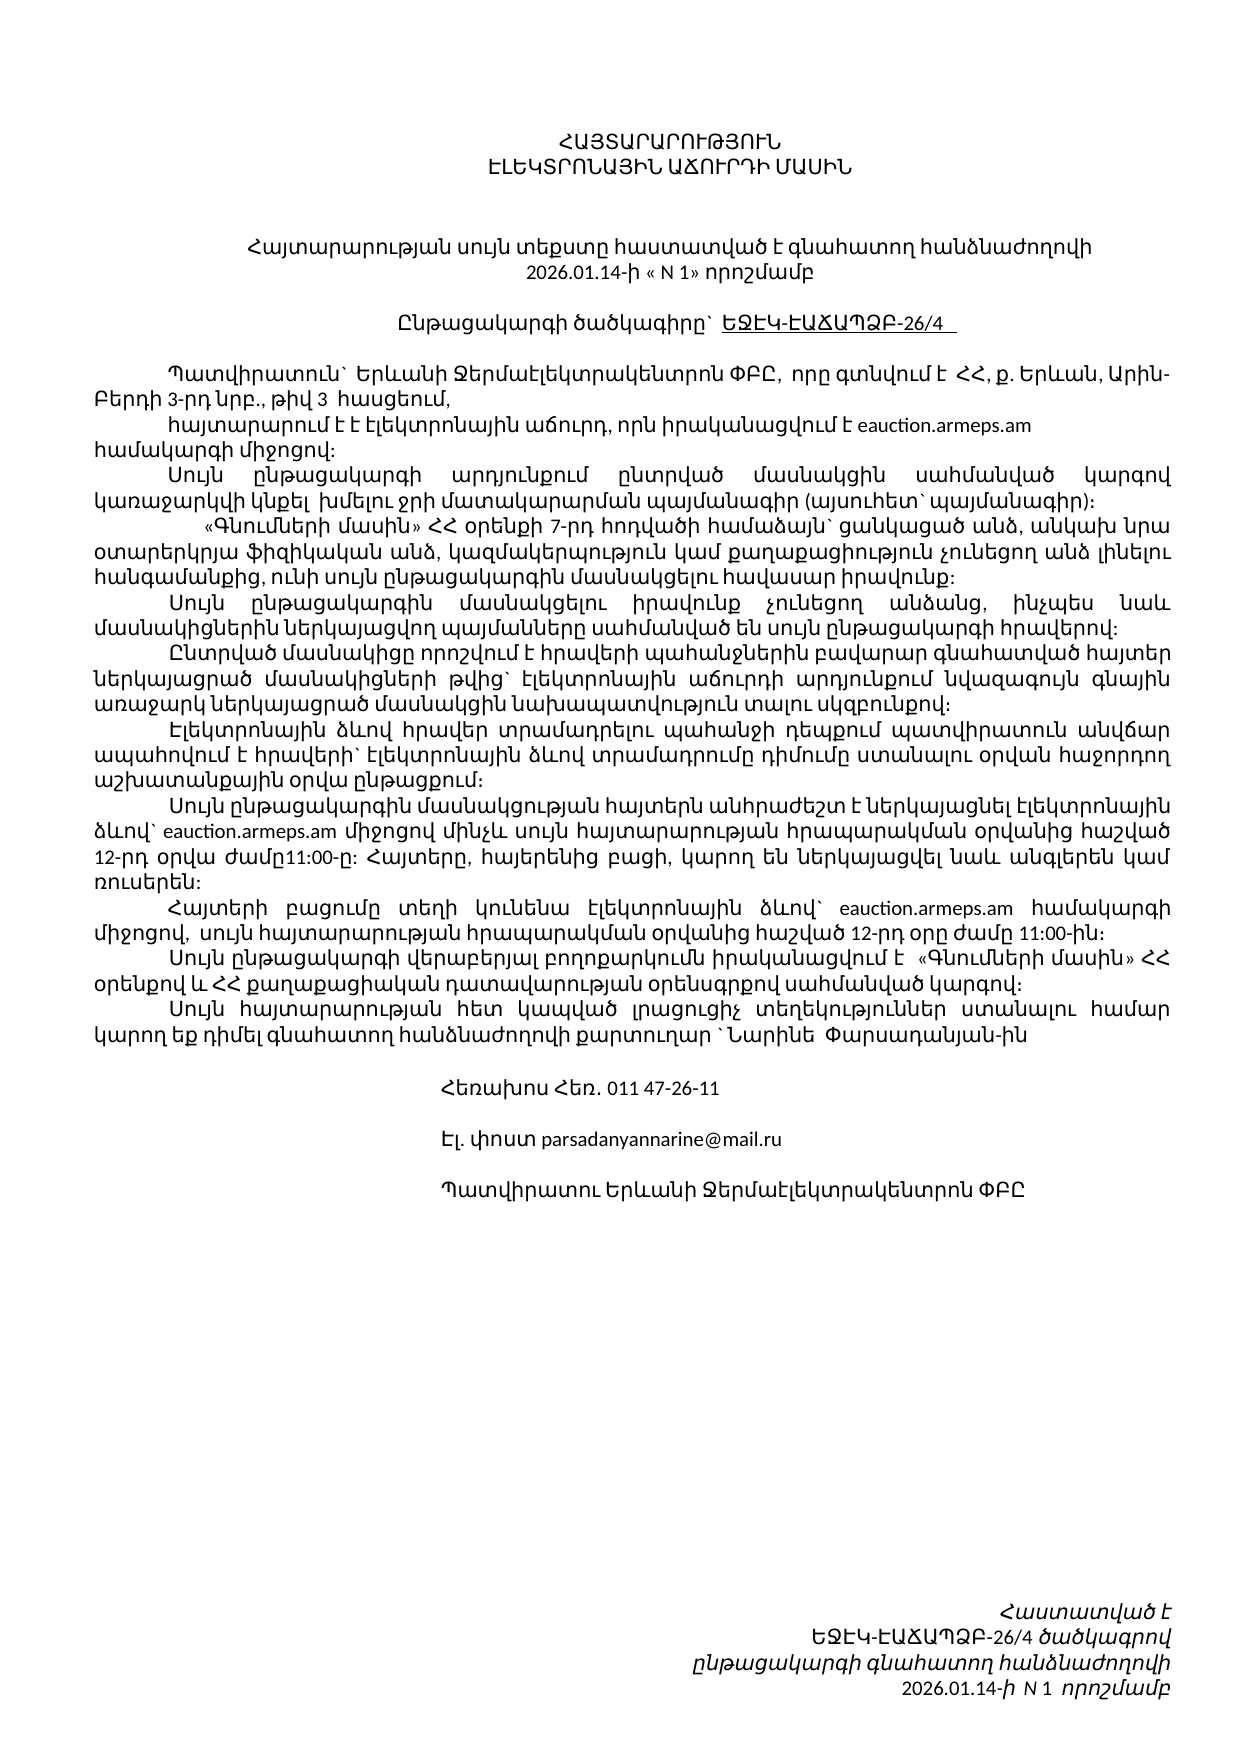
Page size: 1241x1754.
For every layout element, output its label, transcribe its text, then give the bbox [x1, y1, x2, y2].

text Սույն ընթացակարգին մասնակցելու իրավունք չունեցող անձանց, ինչպես նաև մասնակիցներին ներկայացվող պայմանները սահմանված են սույն ընթացակարգի հրավերով: [94, 590, 1171, 641]
text Պատվիրատուն` Երևանի Ջերմաէլեկտրակենտրոն ՓԲԸ, որը գտնվում է ՀՀ, ք. Երևան, Արին-Բերդի 3-րդ նրբ., թիվ 3 հասցեում, [94, 361, 1171, 412]
text Ընտրված մասնակիցը որոշվում է հրավերի պահանջներին բավարար գնահատված հայտեր ներկայացրած մասնակիցների թվից` էլեկտրոնային աճուրդի արդյունքում նվազագույն գնային առաջարկ ներկայացրած մասնակցին նախապատվություն տալու սկզբունքով։ [94, 641, 1171, 717]
text Էլեկտրոնային ձևով հրավեր տրամադրելու պահանջի դեպքում պատվիրատուն անվճար ապահովում է հրավերի` էլեկտրոնային ձևով տրամադրումը դիմումը ստանալու օրվան հաջորդող աշխատանքային օրվա ընթացքում։ [94, 717, 1171, 793]
text Հաստատված է [94, 1599, 1171, 1624]
text Սույն ընթացակարգի արդյունքում ընտրված մասնակցին սահմանված կարգով կառաջարկվի կնքել խմելու ջրի մատակարարման պայմանագիր (այսուհետ` պայմանագիր)։ [94, 463, 1171, 513]
text Էլ. փոստ parsadanyannarine@mail.ru [94, 1126, 1171, 1152]
text Սույն ընթացակարգի վերաբերյալ բողոքարկումն իրականացվում է «Գնումների մասին» ՀՀ օրենքով և ՀՀ քաղաքացիական դատավարության օրենսգրքով սահմանված կարգով։ [94, 946, 1171, 996]
text ՀԱՅՏԱՐԱՐՈՒԹՅՈՒՆ [94, 129, 1171, 154]
text Սույն ընթացակարգին մասնակցության հայտերն անհրաժեշտ է ներկայացնել էլեկտրոնային ձևով` eauction.armeps.am միջոցով մինչև սույն հայտարարության հրապարակման օրվանից հաշված 12-րդ օրվա ժամը11:00-ը: Հայտերը, հայերենից բացի, կարող են ներկայացվել նաև անգլերեն կամ ռուսերեն: [94, 793, 1171, 895]
text Հեռախոս Հեռ․ 011 47-26-11 [94, 1076, 1171, 1101]
text ԵՋԷԿ-ԷԱՃԱՊՁԲ-26/4 ծածկագրով [94, 1624, 1171, 1650]
text ԷԼԵԿՏՐՈՆԱՅԻՆ ԱՃՈՒՐԴԻ ՄԱՍԻՆ [94, 154, 1171, 180]
text 2026.01.14 -ի N 1 որոշմամբ [94, 1675, 1171, 1701]
text Հայտարարության սույն տեքստը հաստատված է գնահատող հանձնաժողովի [94, 234, 1171, 259]
text 2026.01.14 -ի « N 1» որոշմամբ [94, 259, 1171, 285]
text հայտարարում է է էլեկտրոնային աճուրդ, որն իրականացվում է eauction.armeps.am համակարգի միջոցով: [94, 412, 1171, 463]
text Հայտերի բացումը տեղի կունենա էլեկտրոնային ձևով` eauction.armeps.am համակարգի միջոցով, սույն հայտարարության հրապարակման օրվանից հաշված 12-րդ օրը ժամը 11:00-ին։ [94, 895, 1171, 946]
text ընթացակարգի գնահատող հանձնաժողովի [94, 1650, 1171, 1675]
text Ընթացակարգի ծածկագիրը` ԵՋԷԿ-ԷԱՃԱՊՁԲ-26/4 [94, 310, 1171, 336]
text «Գնումների մասին» ՀՀ օրենքի 7-րդ հոդվածի համաձայն` ցանկացած անձ, անկախ նրա օտարերկրյա ֆիզիկական անձ, կազմակերպություն կամ քաղաքացիություն չունեցող անձ լինելու հանգամանքից, ունի սույն ընթացակարգին մասնակցելու հավասար իրավունք: [94, 513, 1171, 590]
text Պատվիրատու Երևանի Ջերմաէլեկտրակենտրոն ՓԲԸ [94, 1177, 1171, 1203]
text Սույն հայտարարության հետ կապված լրացուցիչ տեղեկություններ ստանալու համար կարող եք դիմել գնահատող հանձնաժողովի քարտուղար ` Նարինե Փարսադանյան-ին [94, 996, 1171, 1047]
